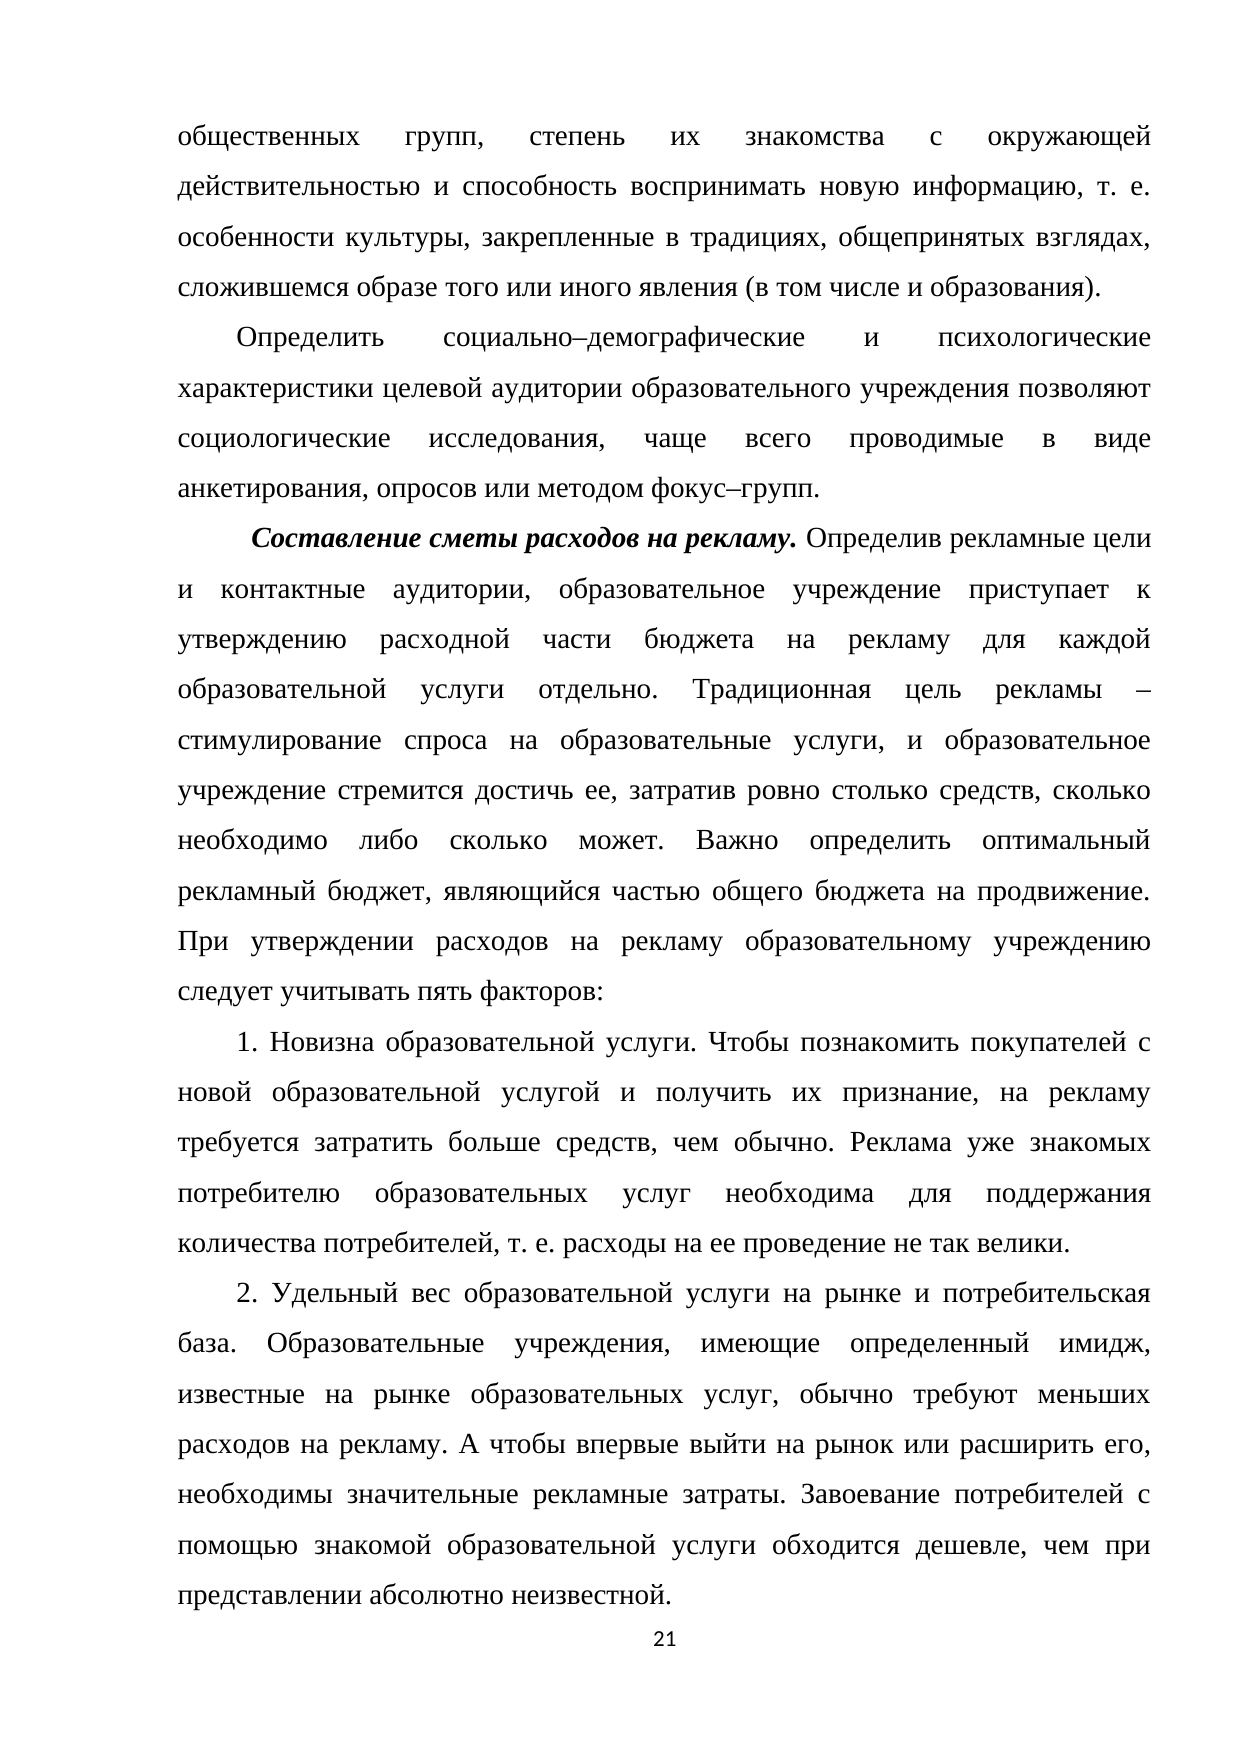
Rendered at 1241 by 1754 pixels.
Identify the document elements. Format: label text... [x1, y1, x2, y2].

text 2. Удельный вес образовательной услуги на рынке и потребительская база. Образовательные учреждения, имеющие определенный имидж, известные на рынке образовательных услуг, обычно требуют меньших расходов на рекламу. А чтобы впервые выйти на рынок или расширить его, необходимы значительные рекламные затраты. Завоевание потребителей с помощью знакомой образовательной услуги обходится дешевле, чем при представлении абсолютно неизвестной. [177, 1275, 1152, 1611]
text Определить социально–демографические и психологические характеристики целевой аудитории образовательного учреждения позволяют социологические исследования, чаще всего проводимые в виде анкетирования, опросов или методом фокус–групп. [177, 319, 1152, 504]
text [177, 118, 1152, 303]
text 1. Новизна образовательной услуги. Чтобы познакомить покупателей с новой образовательной услугой и получить их признание, на рекламу требуется затратить больше средств, чем обычно. Реклама уже знакомых потребителю образовательных услуг необходима для поддержания количества потребителей, т. е. расходы на ее проведение не так велики. [177, 1024, 1152, 1258]
text Составление сметы расходов на рекламу. Определив рекламные цели и контактные аудитории, образовательное учреждение приступает к утверждению расходной части бюджета на рекламу для каждой образовательной услуги отдельно. Традиционная цель рекламы – стимулирование спроса на образовательные услуги, и образовательное учреждение стремится достичь ее, затратив ровно столько средств, сколько необходимо либо сколько может. Важно определить оптимальный рекламный бюджет, являющийся частью общего бюджета на продвижение. При утверждении расходов на рекламу образовательному учреждению следует учитывать пять факторов: [177, 521, 1152, 1007]
